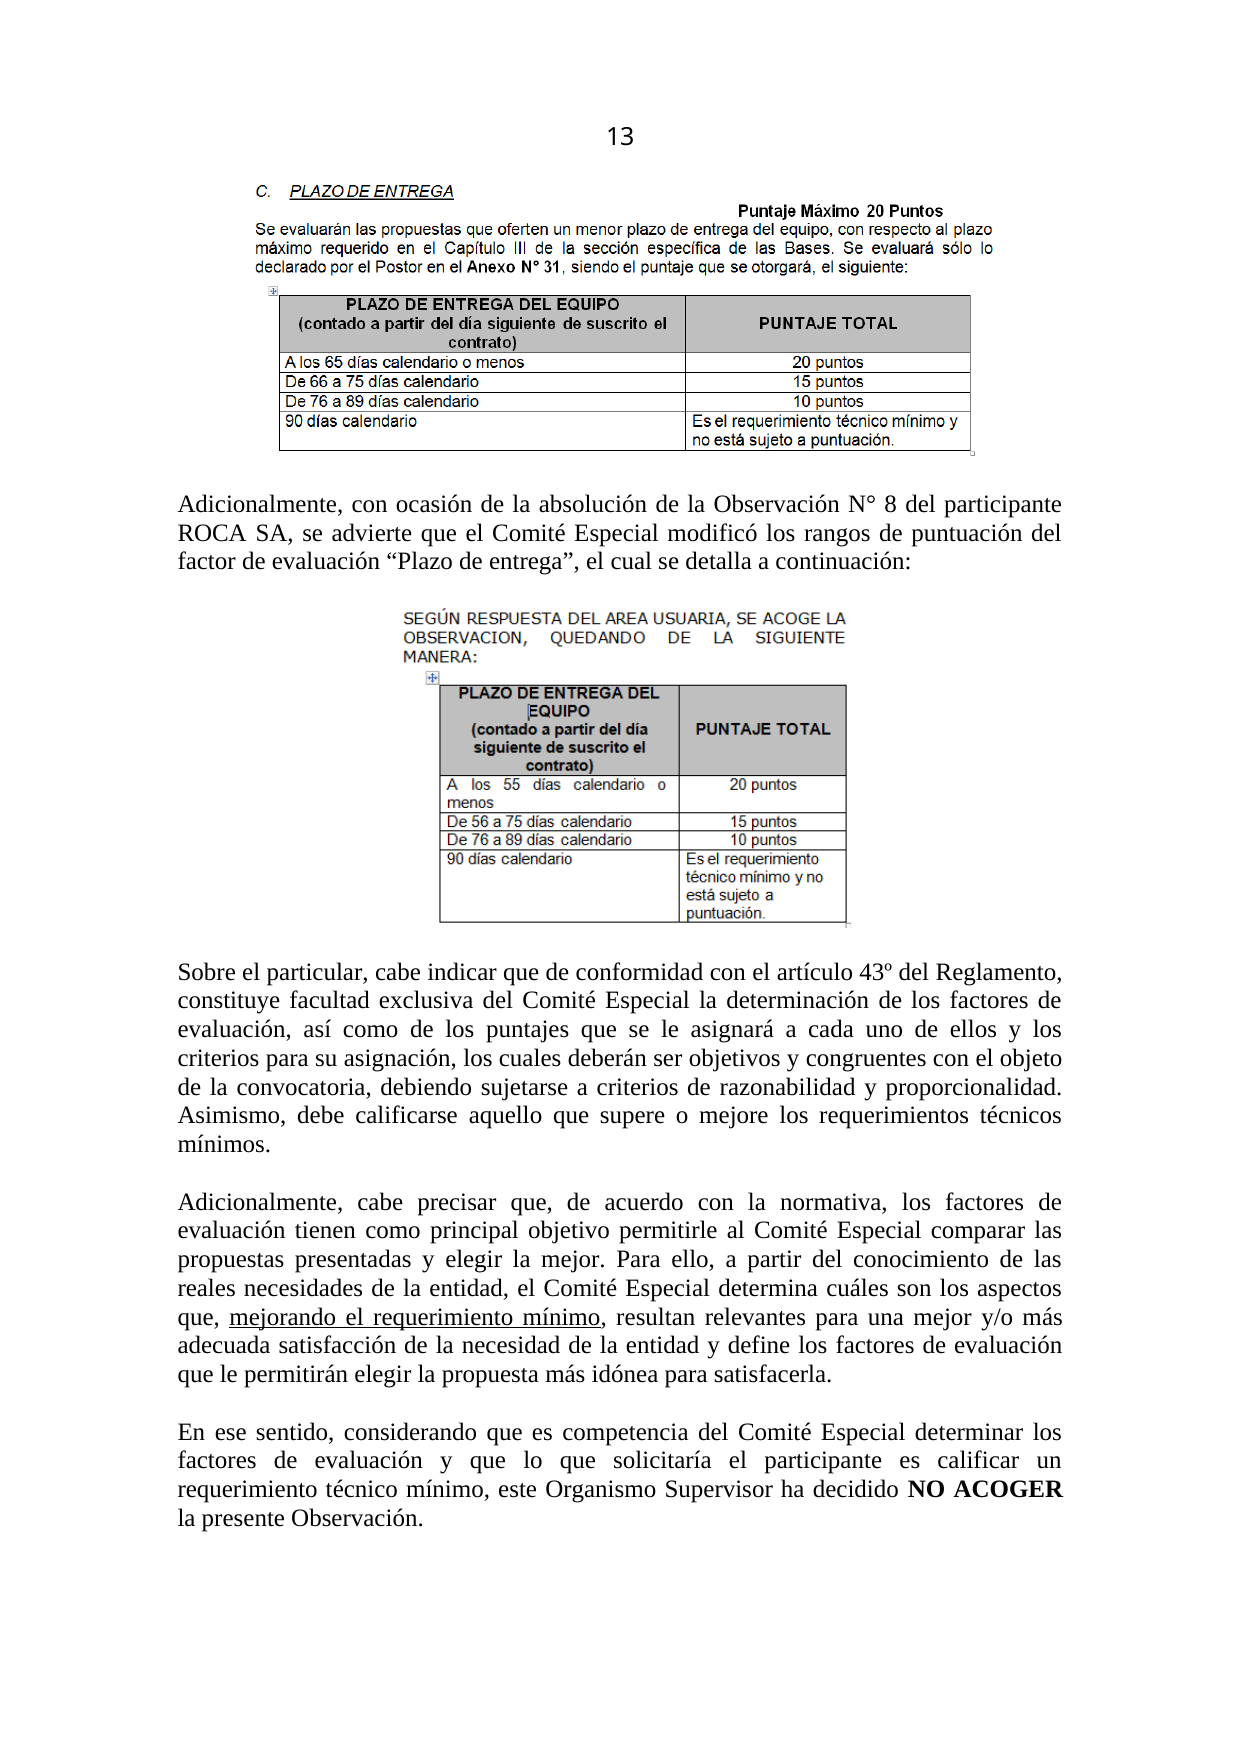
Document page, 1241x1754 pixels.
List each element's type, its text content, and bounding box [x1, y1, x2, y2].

text Adicionalmente, cabe precisar que, de acuerdo con la normativa, los factores de evaluación tienen como principal objetivo permitirle al Comité Especial comparar las propuestas presentadas y elegir la mejor. Para ello, a partir del conocimiento de las reales necesidades de la entidad, el Comité Especial determina cuáles son los aspectos que, mejorando el requerimiento mínimo, resultan relevantes para una mejor y/o más adecuada satisfacción de la necesidad de la entidad y define los factores de evaluación que le permitirán elegir la propuesta más idónea para satisfacerla. [177, 1187, 1063, 1388]
text En ese sentido, considerando que es competencia del Comité Especial determinar los factores de evaluación y que lo que solicitaría el participante es calificar un requerimiento técnico mínimo, este Organismo Supervisor ha decidido NO ACOGER la presente Observación. [177, 1417, 1063, 1532]
picture [251, 181, 1001, 461]
text Adicionalmente, con ocasión de la absolución de la Observación N° 8 del participante ROCA SA, se advierte que el Comité Especial modificó los rangos de puntuación del factor de evaluación “Plazo de entrega”, el cual se detalla a continuación: [177, 489, 1063, 575]
text Sobre el particular, cabe indicar que de conformidad con el artículo 43º del Reglamento, constituye facultad exclusiva del Comité Especial la determinación de los factores de evaluación, así como de los puntajes que se le asignará a cada uno de ellos y los criterios para su asignación, los cuales deberán ser objetivos y congruentes con el objeto de la convocatoria, debiendo sujetarse a criterios de razonabilidad y proporcionalidad. Asimismo, debe calificarse aquello que supere o mejore los requerimientos técnicos mínimos. [177, 957, 1063, 1158]
picture [398, 603, 852, 928]
